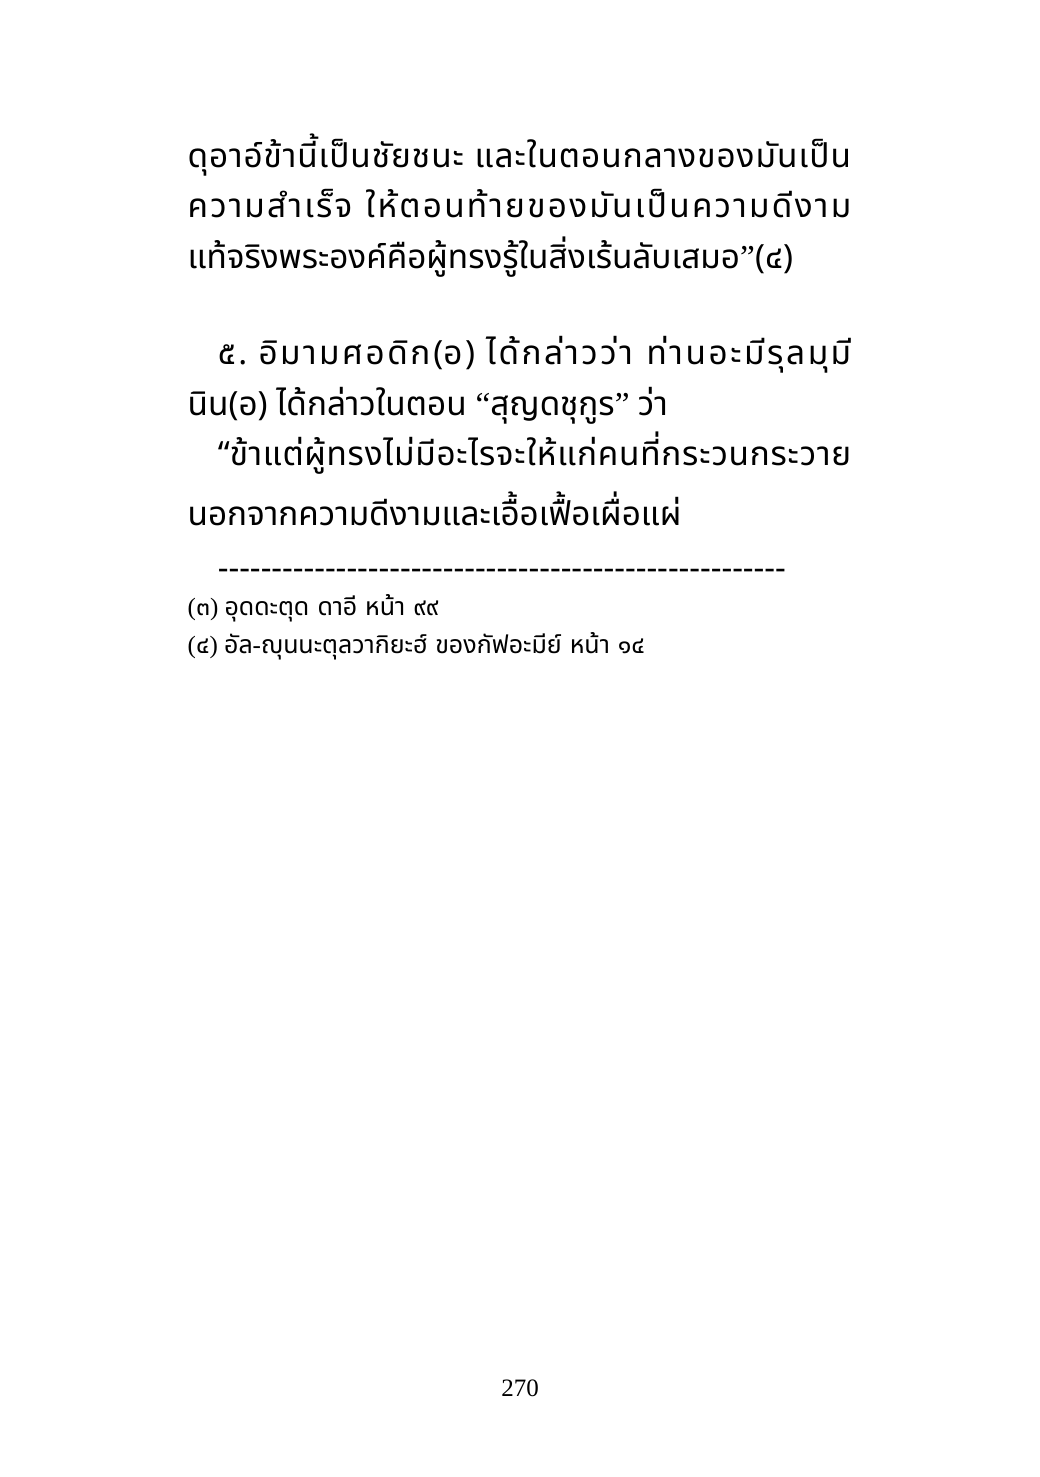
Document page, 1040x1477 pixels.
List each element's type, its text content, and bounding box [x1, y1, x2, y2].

text “ข้าแต่ผู้ทรงไม่มีอะไรจะให้แก่คนที่กระวนกระวาย นอกจากความดีงามและเอื้อเฟื้อเผื่อแผ่ [187, 430, 852, 544]
text (๔) อัล-ญุนนะตุลวากิยะฮ์ ของกัฟอะมีย์ หน้า ๑๔ [187, 627, 852, 665]
text ----------------------------------------------------- [187, 544, 852, 589]
text (๓) อุดดะตุด ดาอี หน้า ๙๙ [187, 589, 852, 627]
text ดุอาอ์ข้านี้เป็นชัยชนะ และในตอนกลางของมันเป็นความสำเร็จ ให้ตอนท้ายของมันเป็นความดีงามแท้จริงพระองค์คือผู้ทรงรู้ในสิ่งเร้นลับเสมอ”(๔) [187, 132, 852, 283]
text ๕. อิมามศอดิก(อ) ได้กล่าวว่า ท่านอะมีรุลมุมีนิน(อ) ได้กล่าวในตอน “สุญดชุกูร” ว่า [187, 329, 852, 430]
